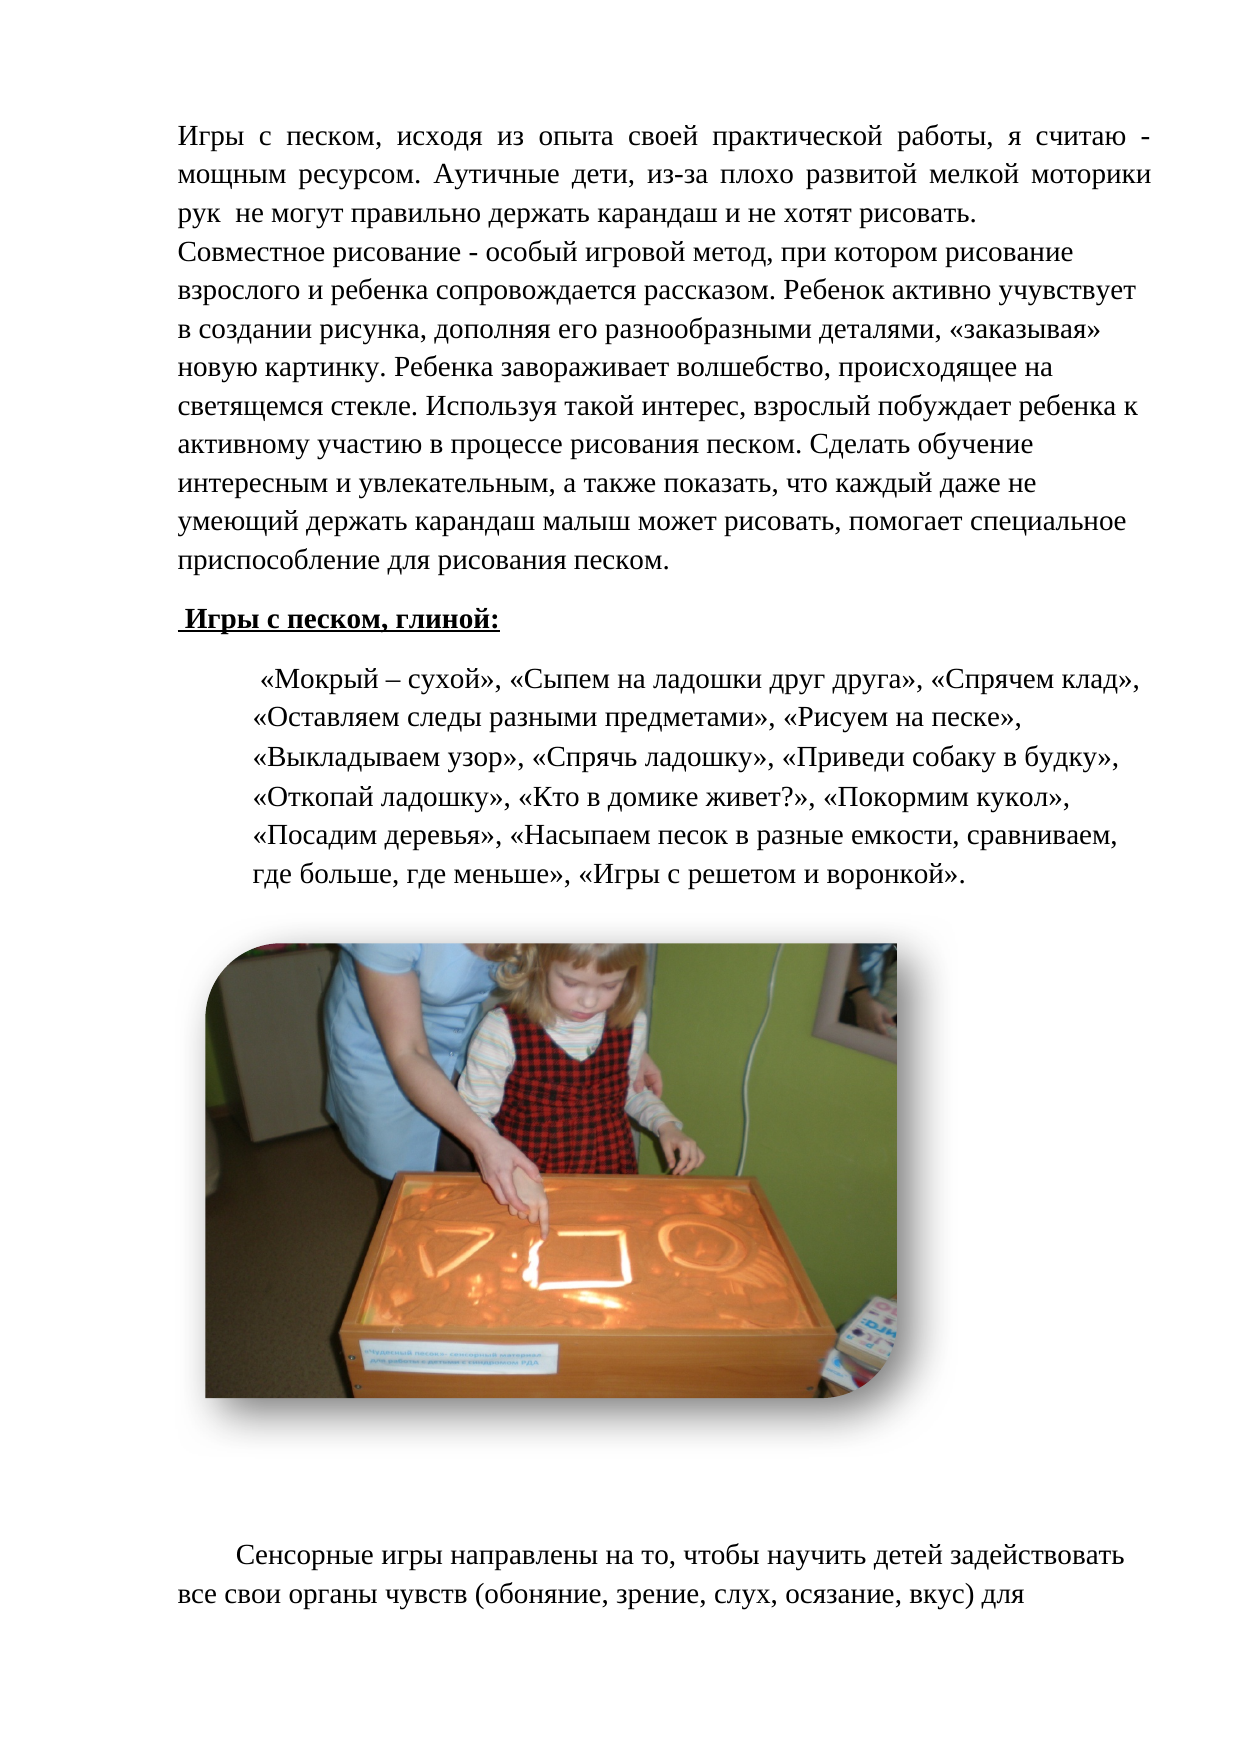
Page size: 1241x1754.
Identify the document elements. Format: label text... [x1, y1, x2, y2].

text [177, 1537, 1152, 1609]
list «Мокрый – сухой», «Сыпем на ладошки друг друга», «Спрячем клад», «Оставляем следы разными предметами», «Рисуем на песке», «Выкладываем узор», «Спрячь ладошку», «Приведи собаку в будку», «Откопай ладошку», «Кто в домике живет?», «Покормим кукол», «Посадим деревья», «Насыпаем песок в разные емкости, сравниваем, где больше, где меньше», «Игры с решетом и воронкой». [252, 661, 1152, 889]
picture [205, 943, 897, 1399]
text Игры с песком, глиной: [177, 601, 1152, 635]
text Игры с песком, исходя из опыта своей практической работы, я считаю - мощным ресурсом. Аутичные дети, из-за плохо развитой мелкой моторики рук не могут правильно держать карандаш и не хотят рисовать. [177, 118, 1152, 229]
text Совместное рисование - особый игровой метод, при котором рисование взрослого и ребенка сопровождается рассказом. Ребенок активно учувствует в создании рисунка, дополняя его разнообразными деталями, «заказывая» новую картинку. Ребенка завораживает волшебство, происходящее на светящемся стекле. Используя такой интерес, взрослый побуждает ребенка к активному участию в процессе рисования песком. Сделать обучение интересным и увлекательным, а также показать, что каждый даже не умеющий держать карандаш малыш может рисовать, помогает специальное приспособление для рисования песком. [177, 234, 1152, 576]
